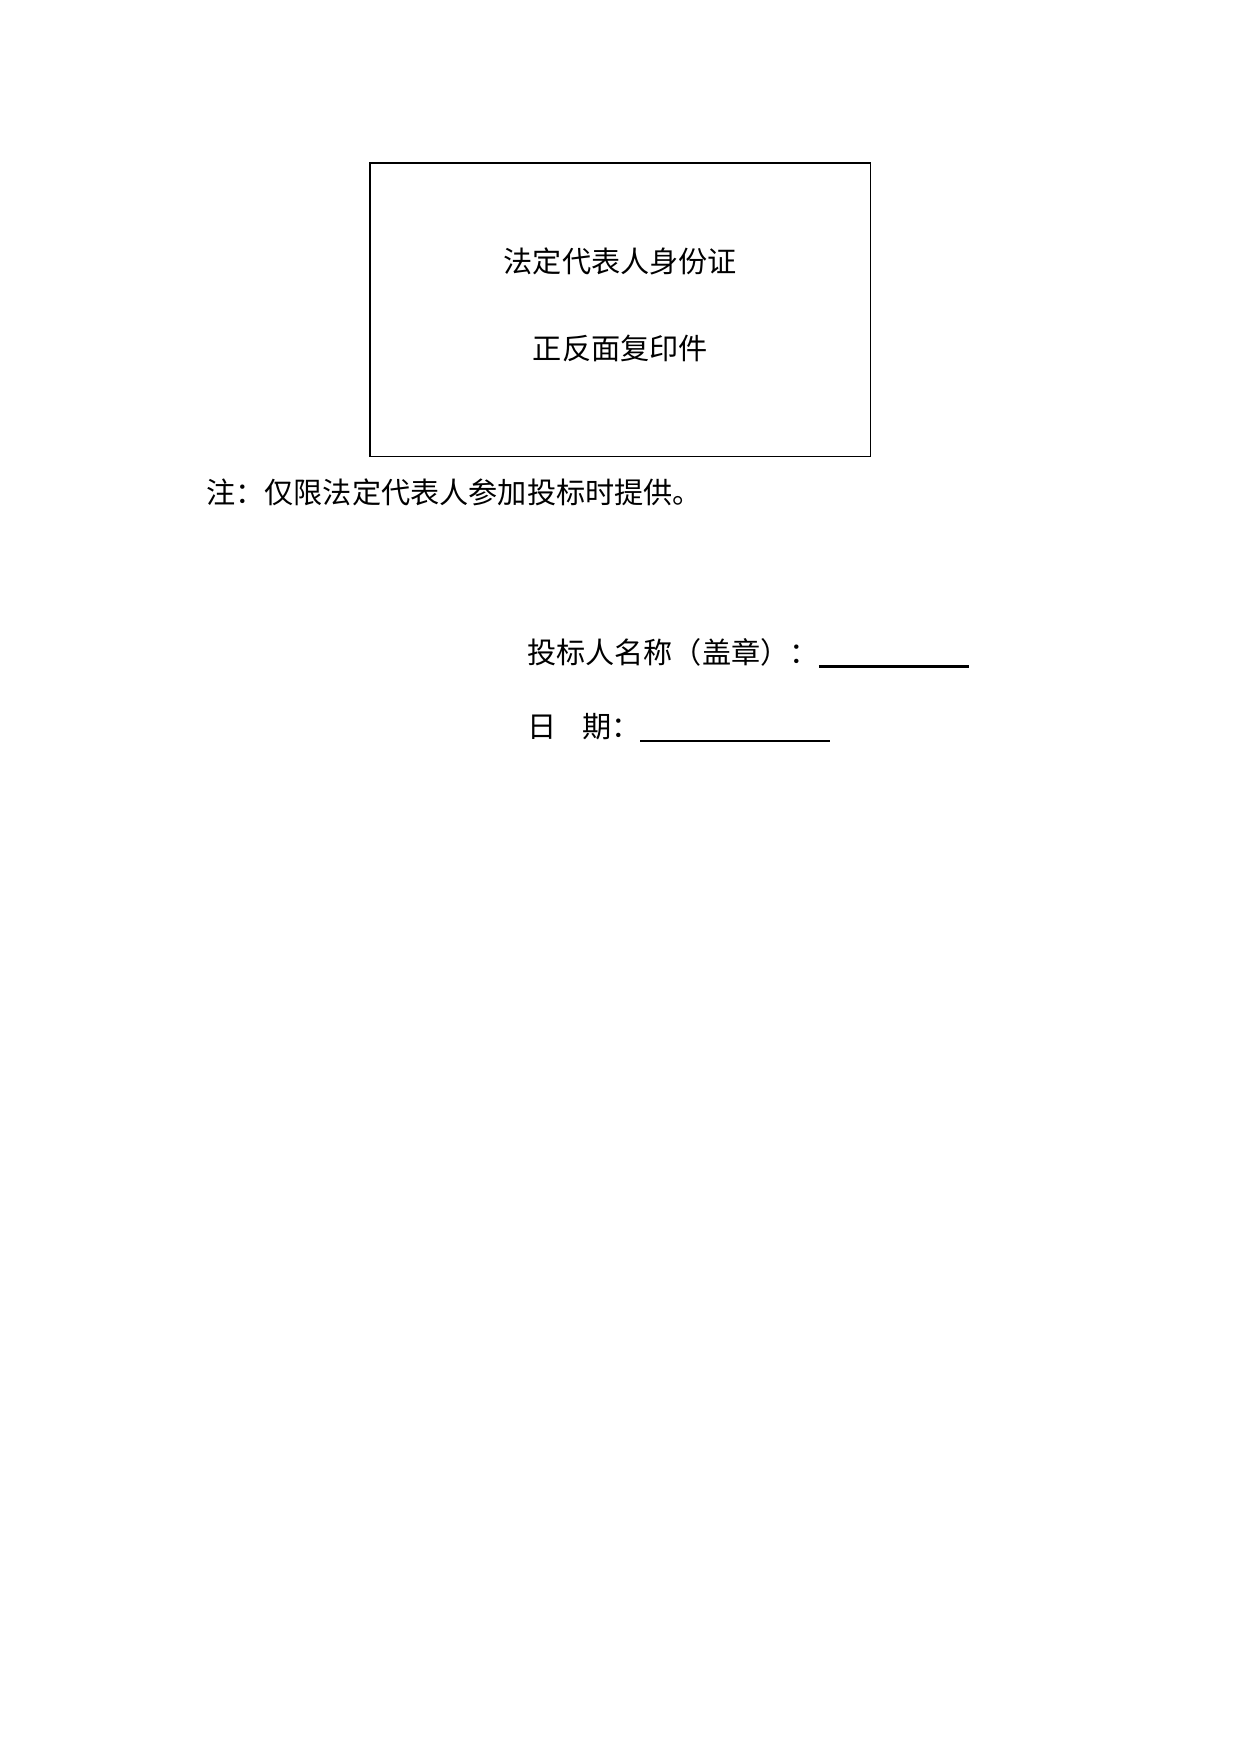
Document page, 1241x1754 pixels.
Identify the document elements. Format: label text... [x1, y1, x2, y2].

text 日 期： [148, 704, 1093, 746]
text 注：仅限法定代表人参加投标时提供。 [148, 469, 1093, 512]
text 投标人名称（盖章）： [148, 618, 1093, 683]
table_header 法定代表人身份证 正反面复印件 [371, 164, 870, 456]
